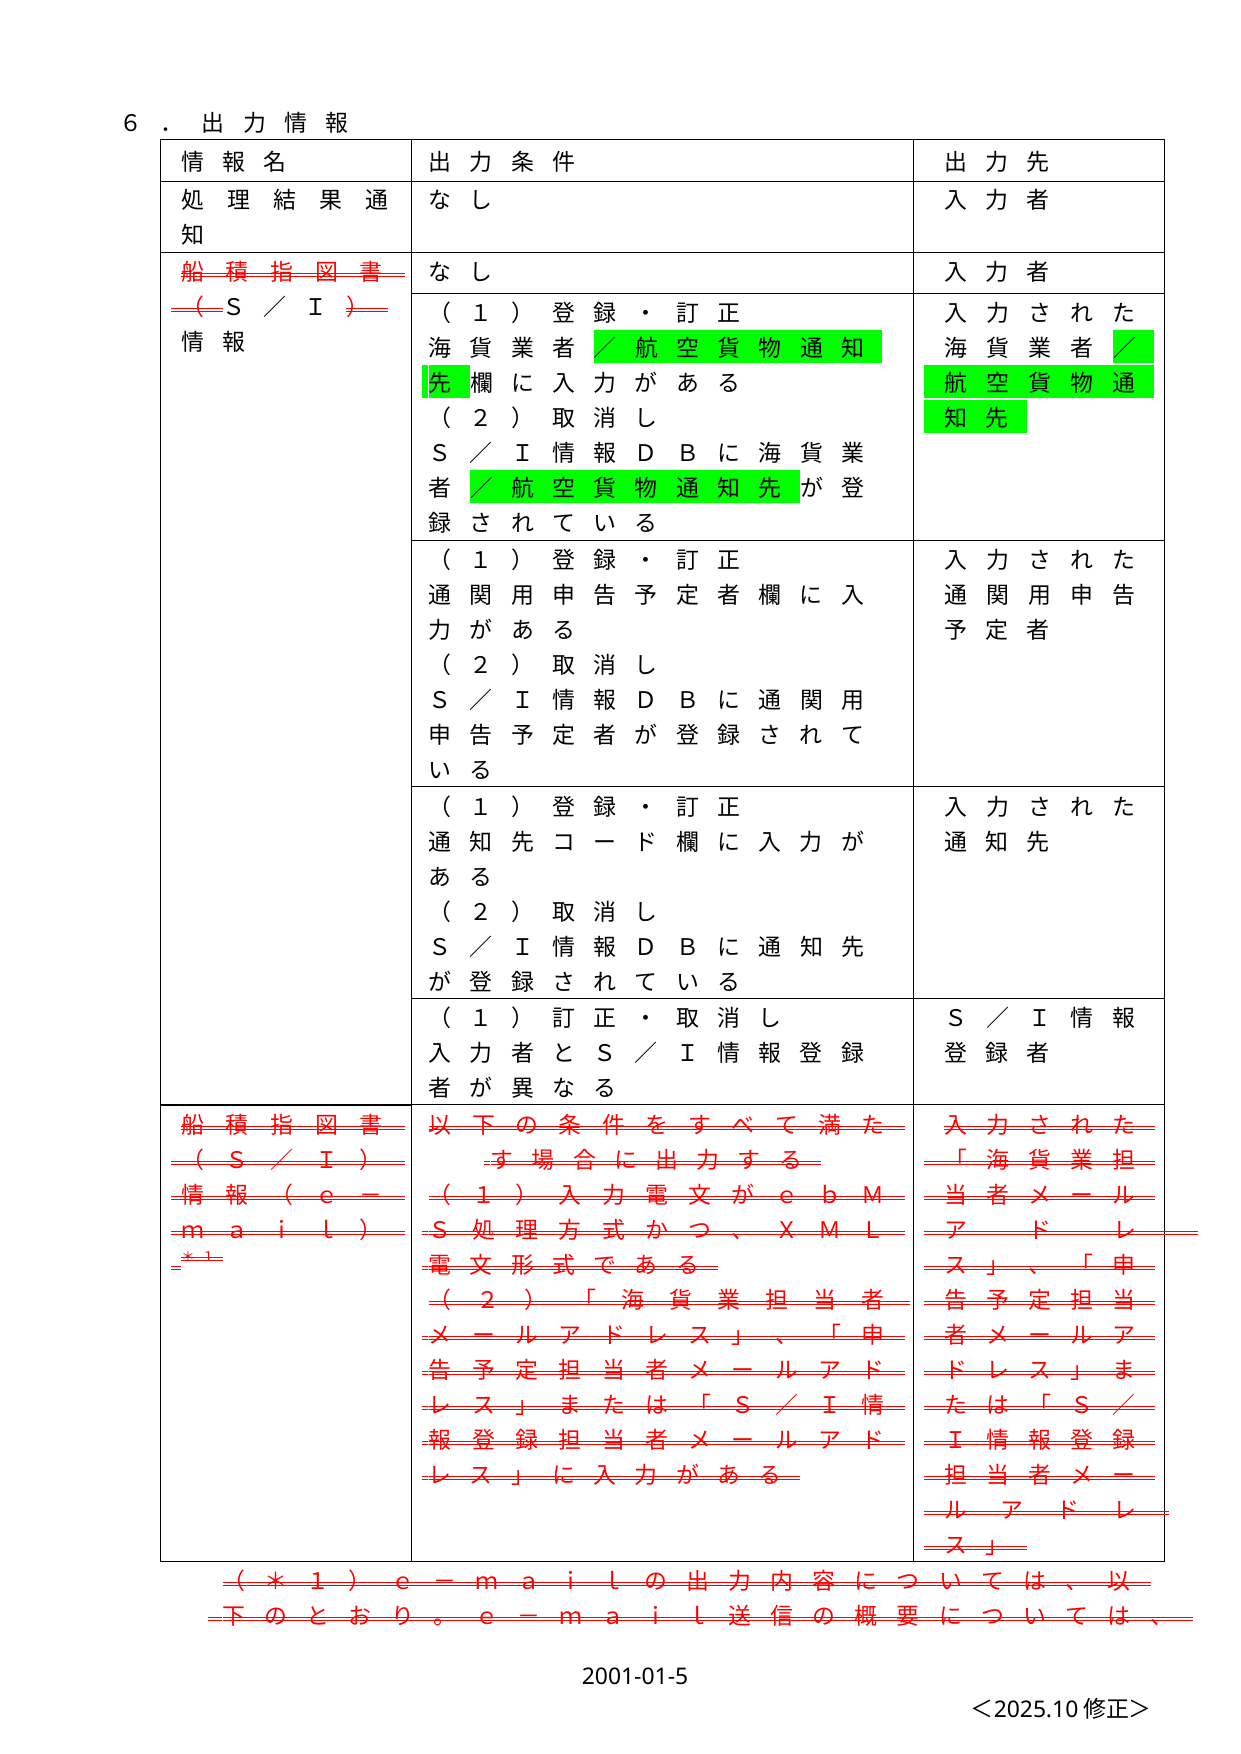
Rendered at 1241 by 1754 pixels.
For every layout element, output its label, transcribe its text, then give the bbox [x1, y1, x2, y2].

table_cell 入力された「海貨業担当者メールアドレス」、「申告予定担当者メールアドレス」または「Ｓ／Ｉ情報登録担当者メールアドレス」 [914, 1105, 1164, 1561]
table_cell 処理結果通知 [161, 182, 411, 252]
table_header 出力先 [914, 140, 1164, 181]
table_cell （１）訂正・取消し 入力者とＳ／Ｉ情報登録者が異なる [412, 999, 913, 1104]
table_cell 以下の条件をすべて満たす場合に出力する （１）入力電文がｅｂＭＳ処理方式かつ、ＸＭＬ電文形式である （２）「海貨業担当者メールアドレス」、「申告予定担当者メールアドレス」または「Ｓ／Ｉ情報登録担当者メールアドレス」に入力がある [412, 1105, 913, 1561]
table_cell 入力者 [914, 182, 1164, 252]
table_cell 入力された通知先 [914, 787, 1164, 998]
table_cell 船積指図書（Ｓ／Ｉ） 情報 [161, 253, 411, 1104]
table_cell 入力者 [914, 253, 1164, 293]
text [208, 1562, 1150, 1617]
table_cell （１）登録・訂正 通知先コード欄に入力がある （２）取消し Ｓ／Ｉ情報ＤＢに通知先が登録されている [412, 787, 913, 998]
table_cell （１）登録・訂正 海貨業者／航空貨物通知先欄に入力がある （２）取消し Ｓ／Ｉ情報ＤＢに海貨業者／航空貨物通知先が登録されている [412, 294, 913, 539]
table_cell 入力された通関用申告予定者 [914, 541, 1164, 786]
table_cell なし [412, 253, 913, 293]
table_header 情報名 [161, 140, 411, 181]
table_cell なし [412, 182, 913, 252]
text ６．出力情報 [119, 104, 1150, 139]
table_header 出力条件 [412, 140, 913, 181]
table_cell （１）登録・訂正 通関用申告予定者欄に入力がある （２）取消し Ｓ／Ｉ情報ＤＢに通関用申告予定者が登録されている [412, 541, 913, 786]
table_cell Ｓ／Ｉ情報登録者 [914, 999, 1164, 1104]
table_cell 船積指図書（Ｓ／Ｉ）情報（ｅ－ｍａｉｌ）＊１ [161, 1106, 411, 1561]
table_cell 入力された海貨業者／航空貨物通知先 [914, 294, 1164, 539]
